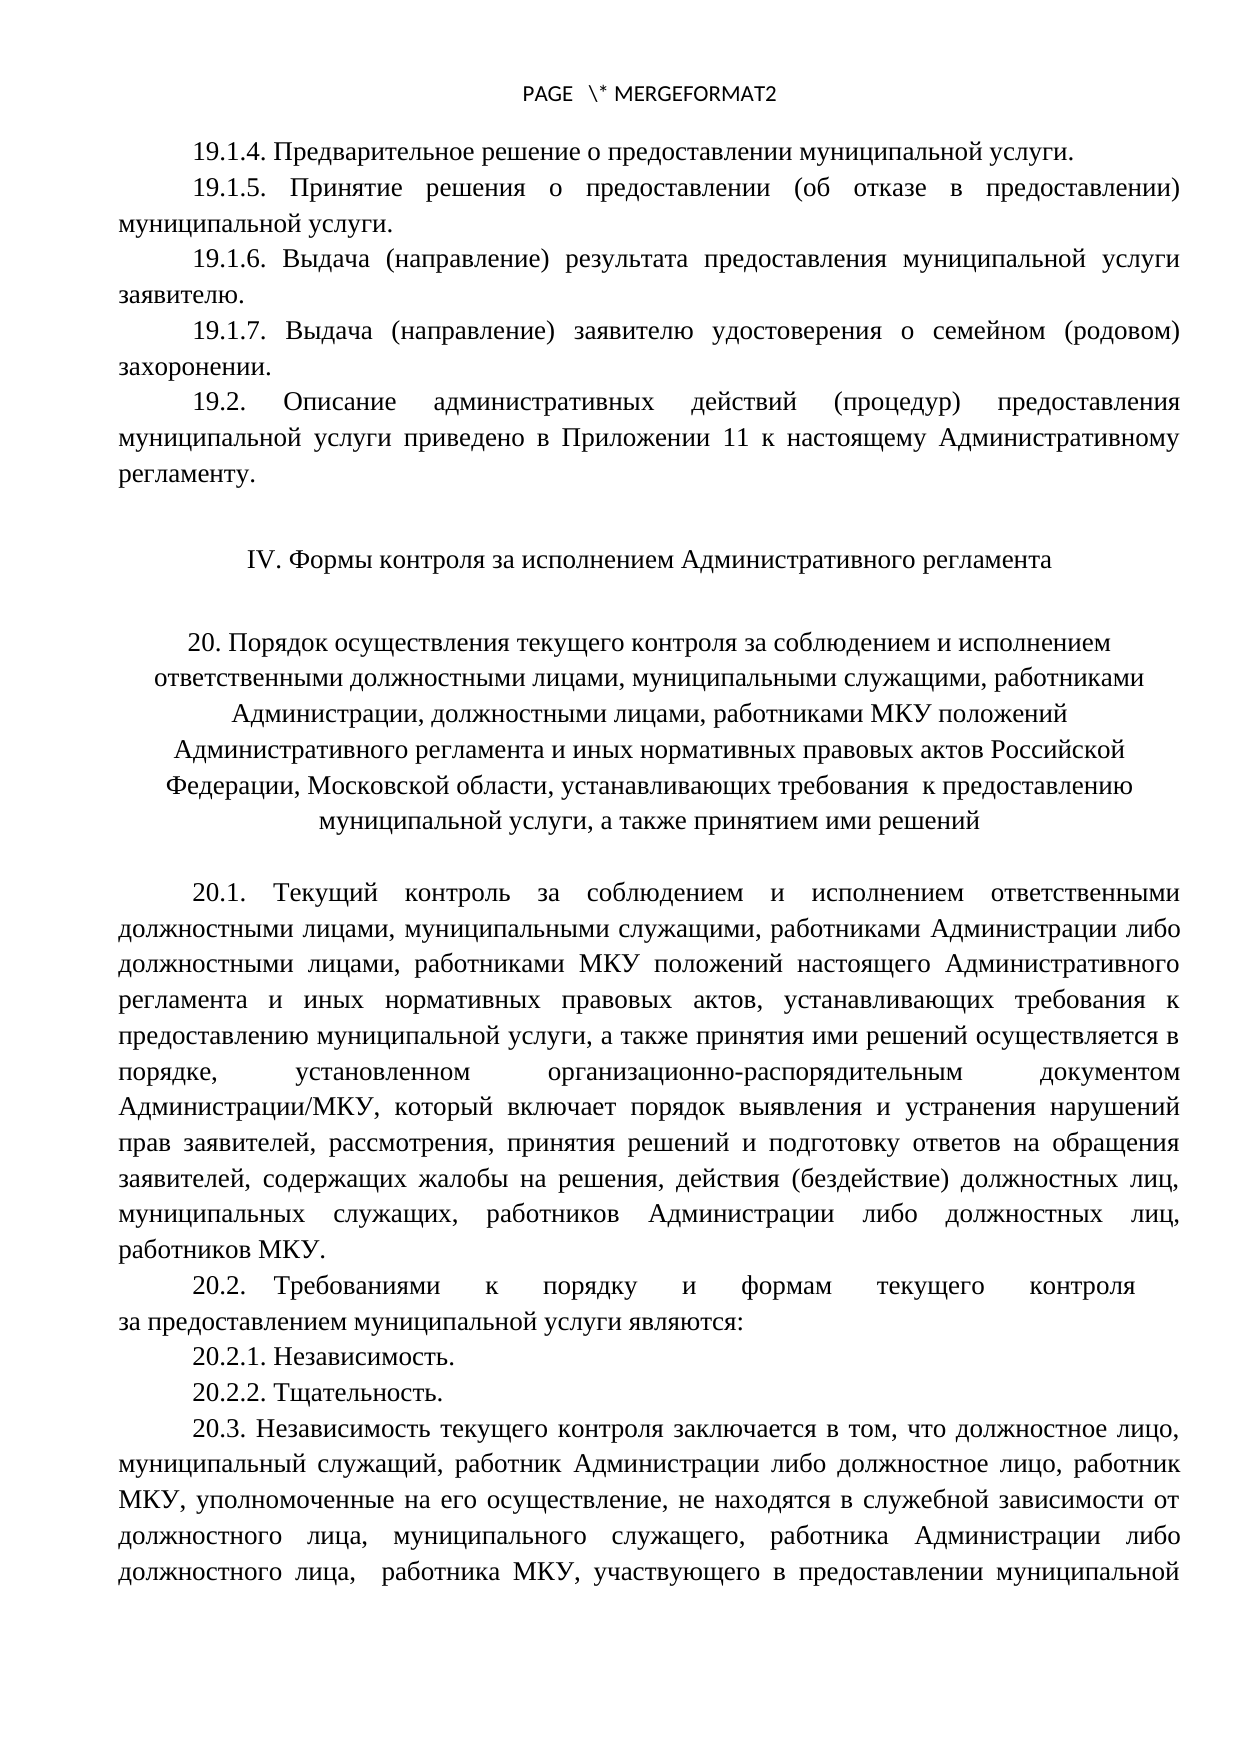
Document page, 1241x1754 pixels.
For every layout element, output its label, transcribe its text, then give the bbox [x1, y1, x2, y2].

subtitle IV. Формы контроля за исполнением Административного регламента [118, 543, 1181, 574]
text 20.2. Требованиями к порядку и формам текущего контроля за предоставлением муниципальной услуги являются: [118, 1269, 1181, 1336]
text 19.1.7. Выдача (направление) заявителю удостоверения о семейном (родовом) захоронении. [118, 314, 1181, 381]
text 19.1.5. Принятие решения о предоставлении (об отказе в предоставлении) муниципальной услуги. [118, 171, 1181, 238]
text 19.1.6. Выдача (направление) результата предоставления муниципальной услуги заявителю. [118, 243, 1181, 309]
text 20.1. Текущий контроль за соблюдением и исполнением ответственными должностными лицами, муниципальными служащими, работниками Администрации либо должностными лицами, работниками МКУ положений настоящего Административного регламента и иных нормативных правовых актов, устанавливающих требования к предоставлению муниципальной услуги, а также принятия ими решений осуществляется в порядке, установленном организационно-распорядительным документом Администрации/МКУ, который включает порядок выявления и устранения нарушений прав заявителей, рассмотрения, принятия решений и подготовку ответов на обращения заявителей, содержащих жалобы на решения, действия (бездействие) должностных лиц, муниципальных служащих, работников Администрации либо должностных лиц, работников МКУ. [118, 876, 1181, 1264]
text 20.2.2. Тщательность. [118, 1376, 1181, 1407]
subtitle 20. Порядок осуществления текущего контроля за соблюдением и исполнением ответственными должностными лицами, муниципальными служащими, работниками Администрации, должностными лицами, работниками МКУ положений Административного регламента и иных нормативных правовых актов Российской Федерации, Московской области, устанавливающих требования к предоставлению муниципальной услуги, а также принятием ими решений [118, 626, 1181, 836]
text 20.2.1. Независимость. [118, 1340, 1181, 1372]
text 19.1.4. Предварительное решение о предоставлении муниципальной услуги. [118, 135, 1181, 167]
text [118, 1412, 1181, 1586]
text 19.2. Описание административных действий (процедур) предоставления муниципальной услуги приведено в Приложении 11 к настоящему Административному регламенту. [118, 386, 1181, 488]
